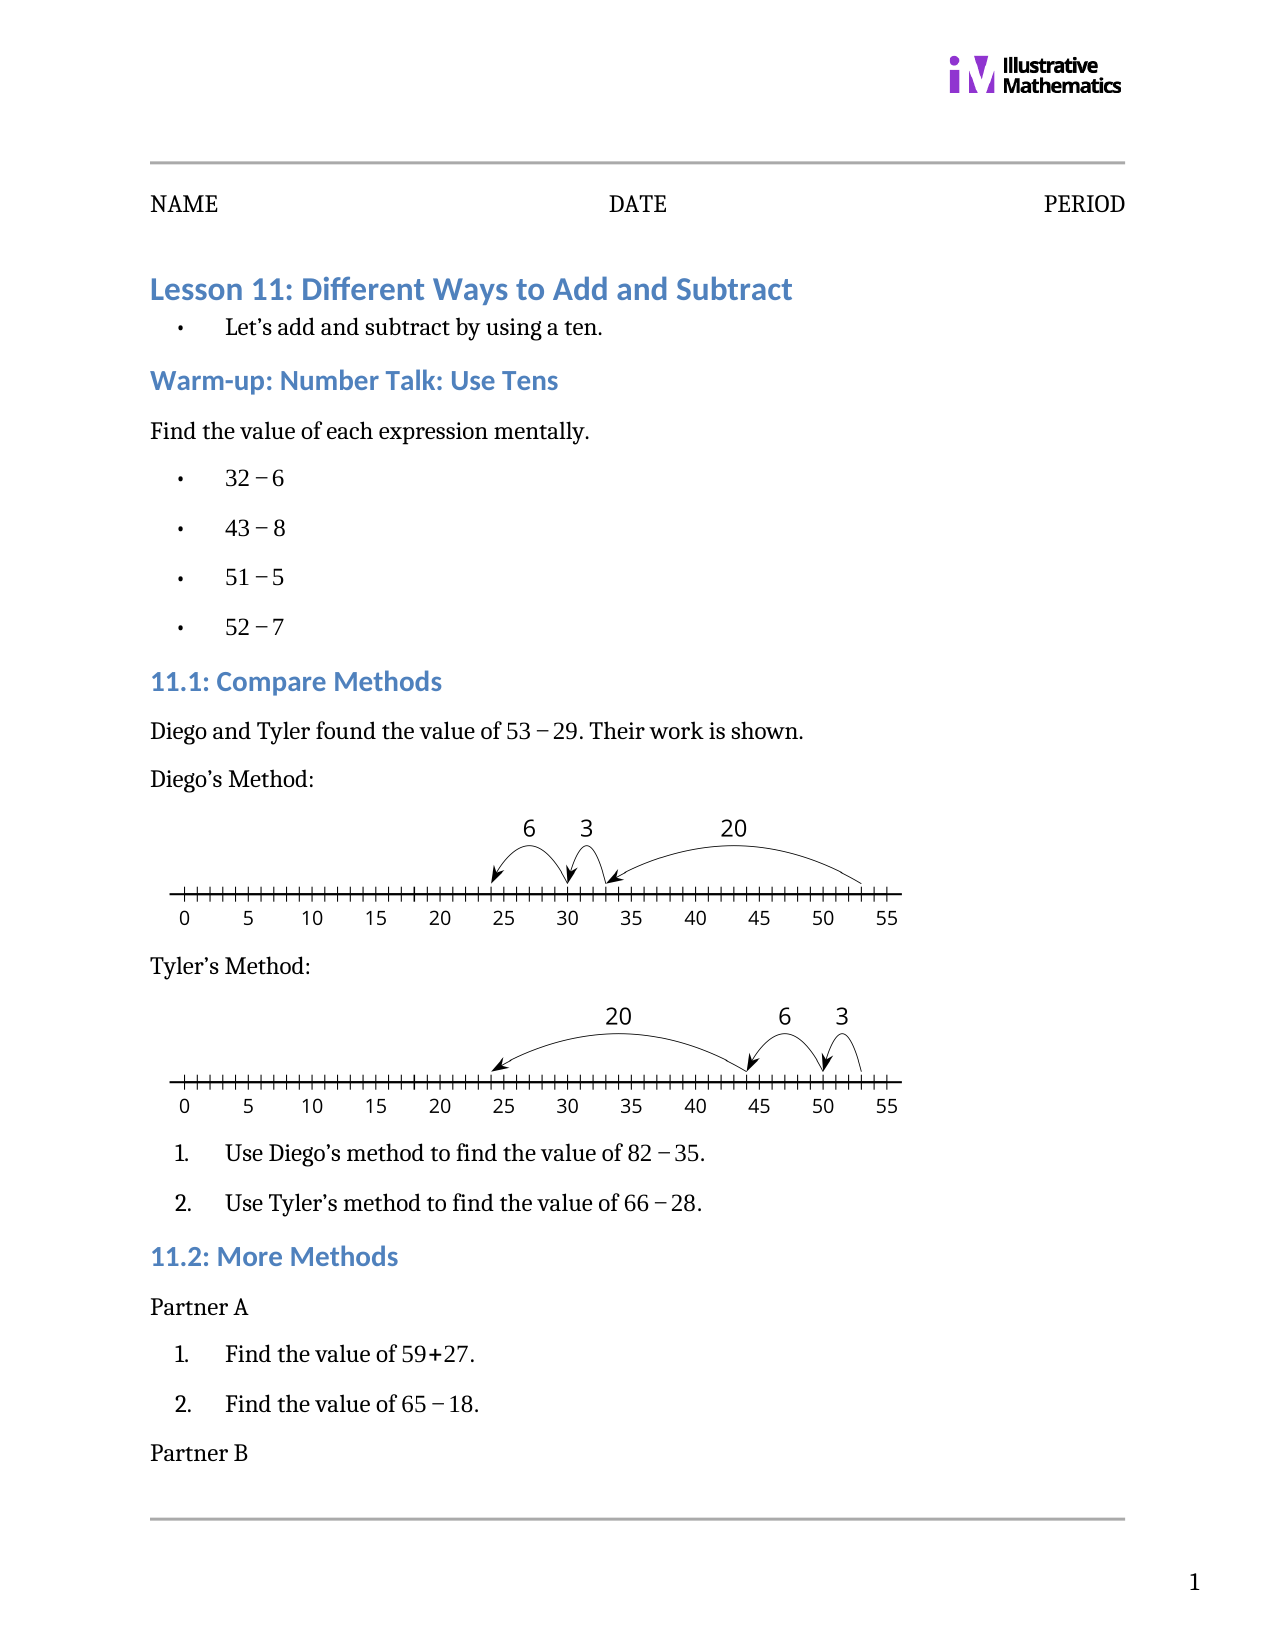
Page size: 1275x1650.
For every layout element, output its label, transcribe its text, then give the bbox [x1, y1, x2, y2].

text Find the value of each expression mentally. [150, 417, 1125, 446]
list Use Tyler’s method to find the value of . [175, 1189, 1125, 1217]
picture [168, 999, 906, 1121]
list Find the value of . [175, 1340, 1125, 1369]
subtitle 11.2: More Methods [150, 1238, 1125, 1274]
list Use Diego’s method to find the value of . [175, 1139, 1125, 1168]
picture [949, 55, 1121, 93]
text Tyler’s Method: [150, 952, 1125, 981]
list Let’s add and subtract by using a ten. [175, 313, 1125, 342]
picture [168, 812, 906, 933]
subtitle Warm-up: Number Talk: Use Tens [150, 362, 1125, 398]
subtitle 11.1: Compare Methods [150, 663, 1125, 698]
text Diego’s Method: [150, 764, 1125, 793]
text Partner B [150, 1439, 1125, 1468]
subtitle Lesson 11: Different Ways to Add and Subtract [150, 268, 1125, 309]
text Diego and Tyler found the value of . Their work is shown. [150, 717, 1125, 746]
text Partner A [150, 1293, 1125, 1321]
list Find the value of . [175, 1390, 1125, 1418]
